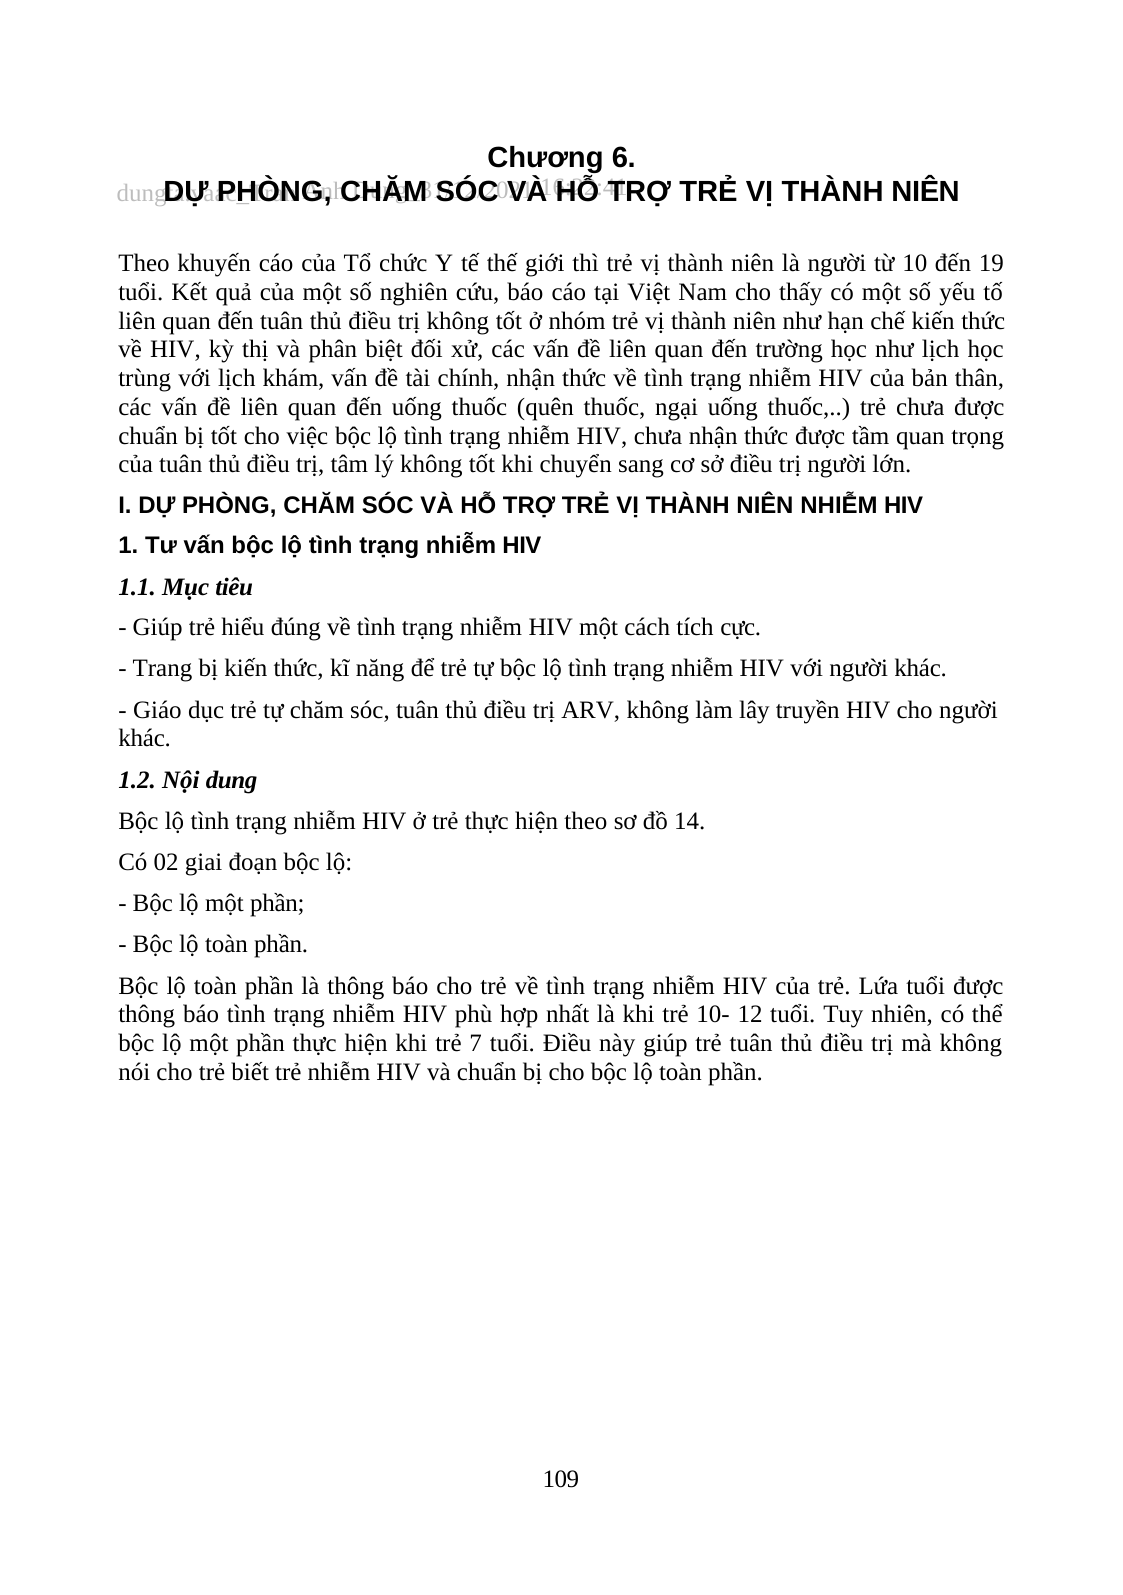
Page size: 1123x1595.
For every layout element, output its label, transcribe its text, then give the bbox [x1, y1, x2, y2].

list Giáo dục trẻ tự chăm sóc, tuân thủ điều trị ARV, không làm lây truyền HIV cho người khác. [118, 695, 1005, 752]
text Bộc lộ toàn phần là thông báo cho trẻ về tình trạng nhiễm HIV của trẻ. Lứa tuổi được thông báo tình trạng nhiễm HIV phù hợp nhất là khi trẻ 10- 12 tuổi. Tuy nhiên, có thể bộc lộ một phần thực hiện khi trẻ 7 tuổi. Điều này giúp trẻ tuân thủ điều trị mà không nói cho trẻ biết trẻ nhiễm HIV và chuẩn bị cho bộc lộ toàn phần. [118, 971, 1005, 1086]
text Bộc lộ tình trạng nhiễm HIV ở trẻ thực hiện theo sơ đồ 14. Có 02 giai đoạn bộc lộ: [118, 806, 728, 876]
subtitle Mục tiêu [118, 572, 1110, 600]
list Tư vấn bộc lộ tình trạng nhiễm HIV [118, 531, 1110, 559]
subtitle Nội dung [118, 765, 1110, 794]
text Chương 6. [27, 140, 1096, 174]
text Theo khuyến cáo của Tổ chức Y tế thế giới thì trẻ vị thành niên là người từ 10 đến 19 tuổi. Kết quả của một số nghiên cứu, báo cáo tại Việt Nam cho thấy có một số yếu tố liên quan đến tuân thủ điều trị không tốt ở nhóm trẻ vị thành niên như hạn chế kiến thức về HIV, kỳ thị và phân biệt đối xử, các vấn đề liên quan đến trường học như lịch học trùng với lịch khám, vấn đề tài chính, nhận thức về tình trạng nhiễm HIV của bản thân, các vấn đề liên quan đến uống thuốc (quên thuốc, ngại uống thuốc,..) trẻ chưa được chuẩn bị tốt cho việc bộc lộ tình trạng nhiễm HIV, chưa nhận thức được tầm quan trọng của tuân thủ điều trị, tâm lý không tốt khi chuyển sang cơ sở điều trị người lớn. [118, 248, 1005, 478]
list Giúp trẻ hiểu đúng về tình trạng nhiễm HIV một cách tích cực. [118, 612, 1110, 641]
list Trang bị kiến thức, kĩ năng để trẻ tự bộc lộ tình trạng nhiễm HIV với người khác. [118, 653, 1110, 682]
list Bộc lộ toàn phần. [118, 929, 1110, 958]
list DỰ PHÒNG, CHĂM SÓC VÀ HỖ TRỢ TRẺ VỊ THÀNH NIÊN NHIỄM HIV [118, 491, 1110, 519]
text DỰ PHÒNG, CHĂM SÓC VÀ HỖ TRỢ TRẺ VỊ THÀNH NIÊN [27, 174, 1096, 207]
list Bộc lộ một phần; [118, 888, 1110, 917]
